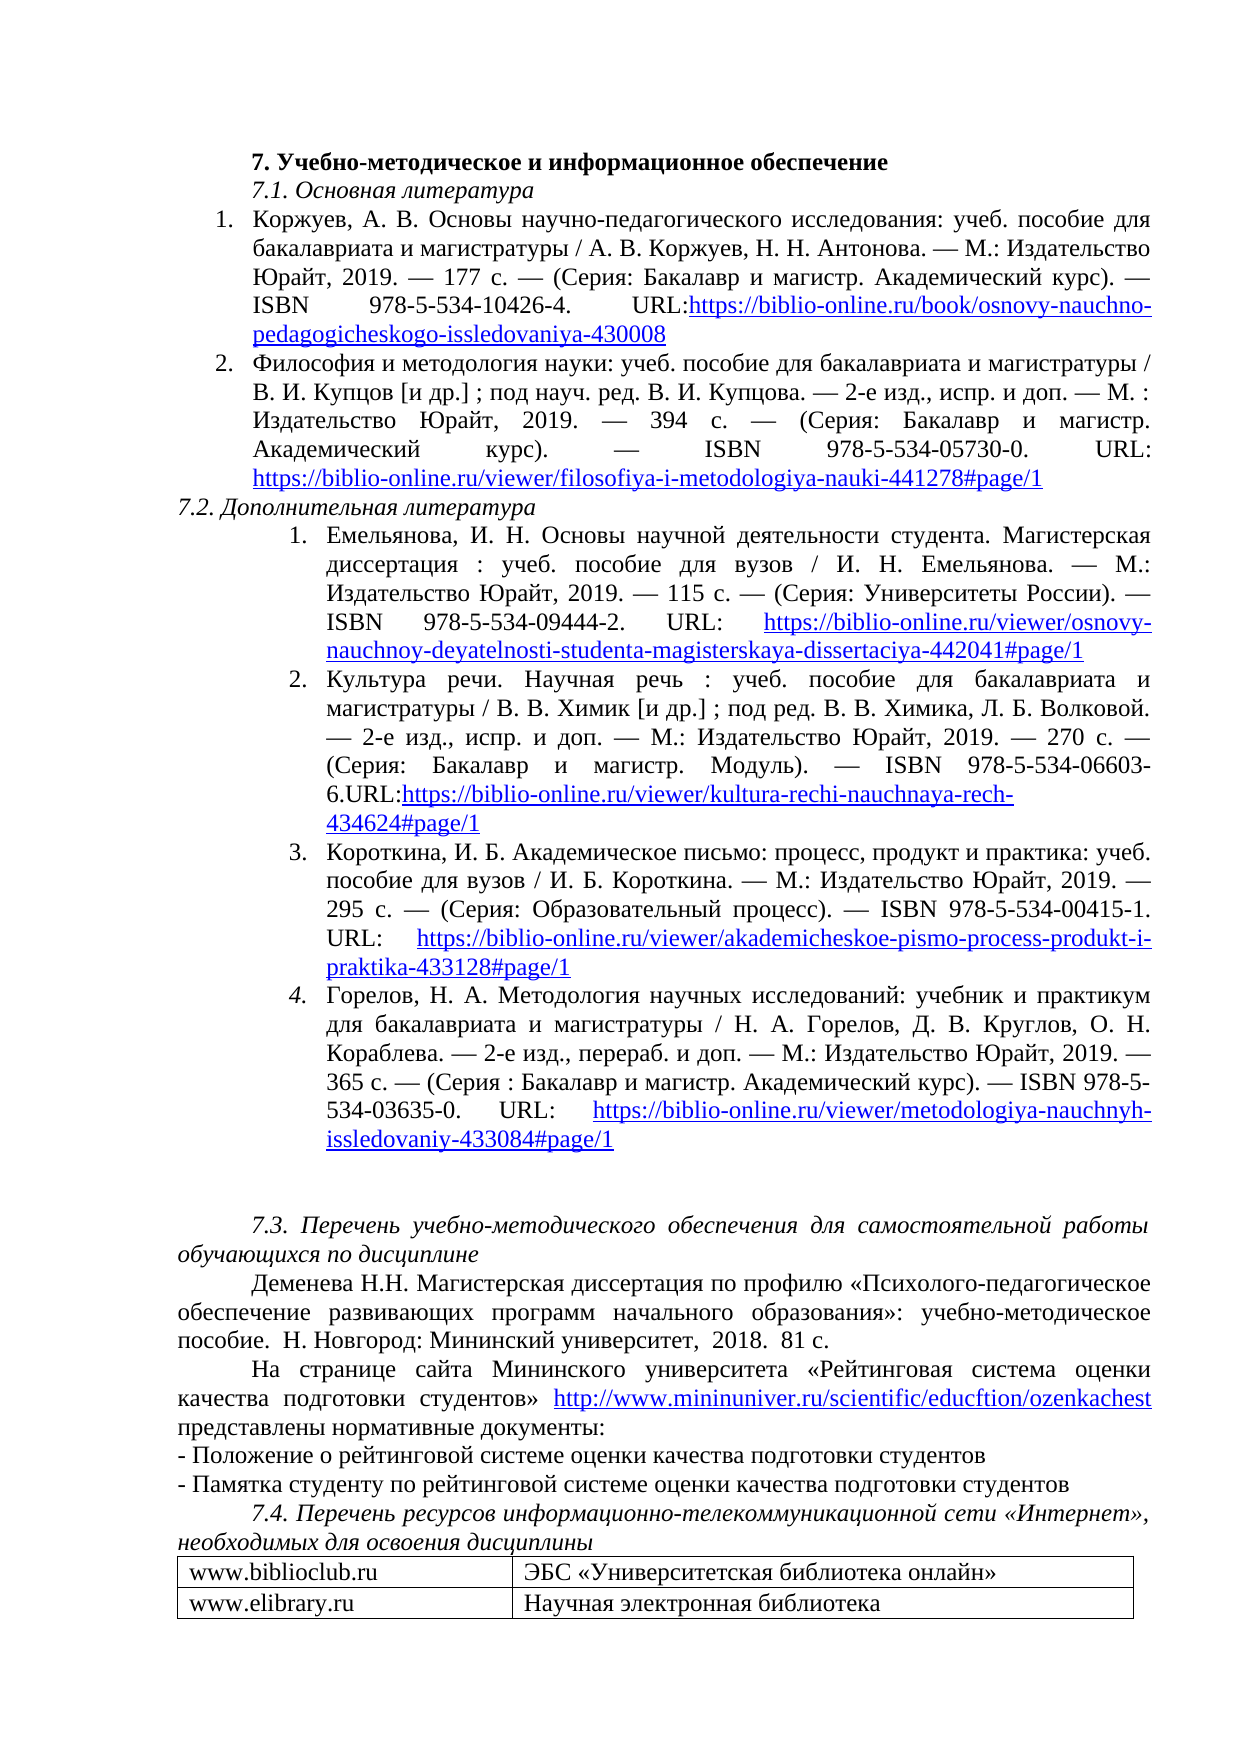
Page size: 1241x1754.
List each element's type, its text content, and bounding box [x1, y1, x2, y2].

text 7.4. Перечень ресурсов информационно-телекоммуникационной сети «Интернет», необходимых для освоения дисциплины [177, 1498, 1152, 1556]
table_cell www.elibrary.ru [178, 1588, 512, 1618]
text 7. Учебно-методическое и информационное обеспечение [177, 147, 1152, 176]
table_header www.biblioclub.ru [178, 1557, 512, 1587]
list Культура речи. Научная речь : учеб. пособие для бакалавриата и магистратуры / В. В. Химик [и др.] ; под ред. В. В. Химика, Л. Б. Волковой. — 2-е изд., испр. и доп. — М.: Издательство Юрайт, 2019. — 270 с. — (Серия: Бакалавр и магистр. Модуль). — ISBN 978-5-534-06603-6.URL:https://biblio-online.ru/viewer/kultura-rechi-nauchnaya-rech-434624#page/1 [288, 664, 1152, 837]
list Емельянова, И. Н. Основы научной деятельности студента. Магистерская диссертация : учеб. пособие для вузов / И. Н. Емельянова. — М.: Издательство Юрайт, 2019. — 115 с. — (Серия: Университеты России). — ISBN 978-5-534-09444-2. URL: https://biblio-online.ru/viewer/osnovy-nauchnoy-deyatelnosti-studenta-magisterskaya-dissertaciya-442041#page/1 [288, 521, 1152, 664]
text - Положение о рейтинговой системе оценки качества подготовки студентов [177, 1441, 1152, 1469]
table_cell Научная электронная библиотека [513, 1588, 1133, 1618]
list Горелов, Н. А. Методология научных исследований: учебник и практикум для бакалавриата и магистратуры / Н. А. Горелов, Д. В. Круглов, О. Н. Кораблева. — 2-е изд., перераб. и доп. — М.: Издательство Юрайт, 2019. — 365 с. — (Серия : Бакалавр и магистр. Академический курс). — ISBN 978-5-534-03635-0. URL: https://biblio-online.ru/viewer/metodologiya-nauchnyh-issledovaniy-433084#page/1 [288, 981, 1152, 1153]
text На странице сайта Мининского университета «Рейтинговая система оценки качества подготовки студентов» http://www.mininuniver.ru/scientific/educftion/ozenkachest представлены нормативные документы: [177, 1354, 1152, 1441]
list Коржуев, А. В. Основы научно-педагогического исследования: учеб. пособие для бакалавриата и магистратуры / А. В. Коржуев, Н. Н. Антонова. — М.: Издательство Юрайт, 2019. — 177 с. — (Серия: Бакалавр и магистр. Академический курс). — ISBN 978-5-534-10426-4. URL:https://biblio-online.ru/book/osnovy-nauchno-pedagogicheskogo-issledovaniya-430008 [215, 204, 1152, 348]
text Деменева Н.Н. Магистерская диссертация по профилю «Психолого-педагогическое обеспечение развивающих программ начального образования»: учебно-методическое пособие. Н. Новгород: Мининский университет, 2018. 81 с. [177, 1268, 1152, 1354]
list Философия и методология науки: учеб. пособие для бакалавриата и магистратуры / В. И. Купцов [и др.] ; под науч. ред. В. И. Купцова. — 2-е изд., испр. и доп. — М. : Издательство Юрайт, 2019. — 394 с. — (Серия: Бакалавр и магистр. Академический курс). — ISBN 978-5-534-05730-0. URL: https://biblio-online.ru/viewer/filosofiya-i-metodologiya-nauki-441278#page/1 [215, 348, 1152, 492]
text - Памятка студенту по рейтинговой системе оценки качества подготовки студентов [177, 1469, 1152, 1498]
list Короткина, И. Б. Академическое письмо: процесс, продукт и практика: учеб. пособие для вузов / И. Б. Короткина. — М.: Издательство Юрайт, 2019. — 295 с. — (Серия: Образовательный процесс). — ISBN 978-5-534-00415-1. URL: https://biblio-online.ru/viewer/akademicheskoe-pismo-process-produkt-i-praktika-433128#page/1 [288, 837, 1152, 981]
table_header ЭБС «Университетская библиотека онлайн» [513, 1557, 1133, 1587]
text 7.3. Перечень учебно-методического обеспечения для самостоятельной работы обучающихся по дисциплине [177, 1211, 1152, 1268]
text 7.1. Основная литература [177, 176, 1152, 204]
text 7.2. Дополнительная литература [177, 492, 1152, 521]
